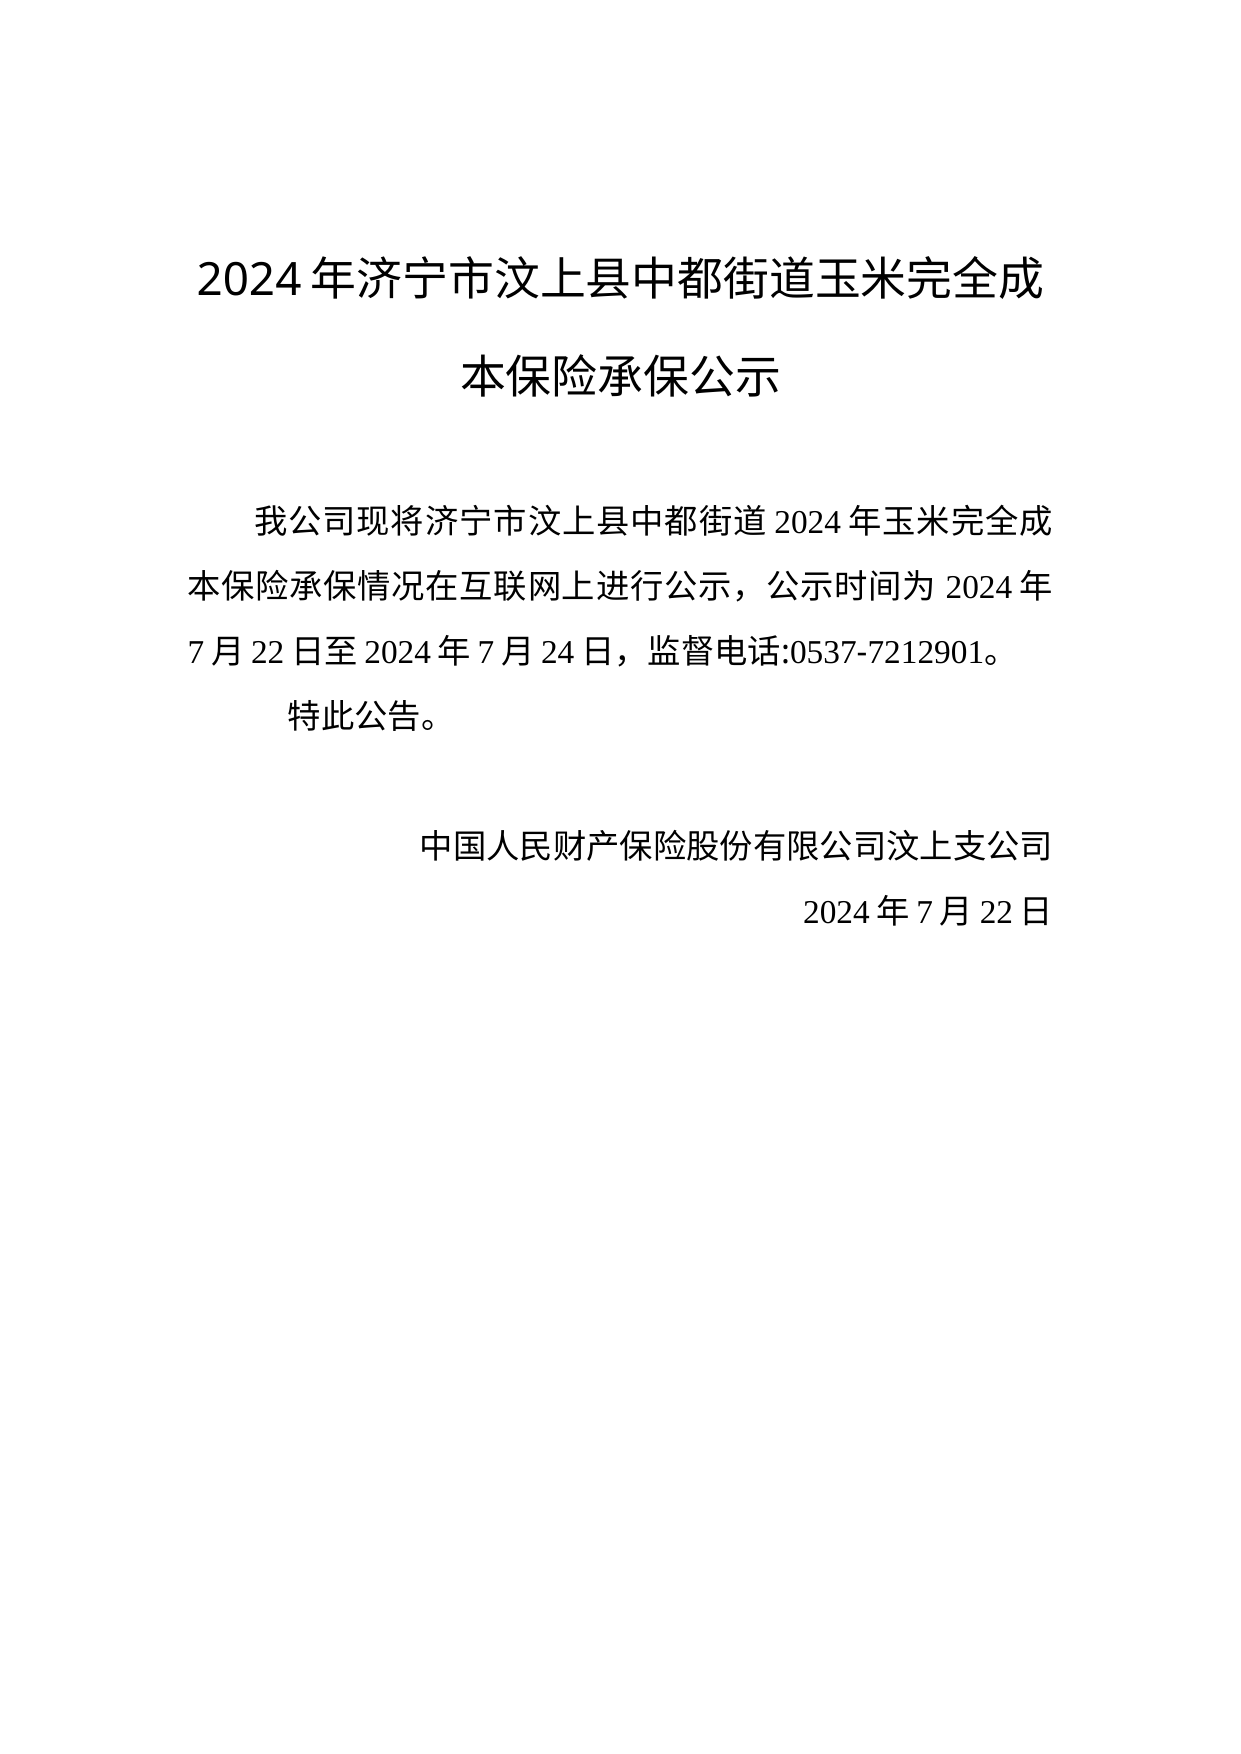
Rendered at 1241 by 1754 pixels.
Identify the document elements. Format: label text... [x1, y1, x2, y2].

text 中国人民财产保险股份有限公司汶上支公司 [187, 812, 1053, 877]
text 2024年济宁市汶上县中都街道玉米完全成本保险承保公示 [187, 227, 1053, 422]
text 2024年7月22日 [187, 877, 1053, 942]
text 我公司现将济宁市汶上县中都街道2024年玉米完全成本保险承保情况在互联网上进行公示，公示时间为2024年7月22日至2024年7月24日，监督电话:0537-7212901。 [187, 487, 1053, 682]
text 特此公告。 [187, 682, 1053, 747]
